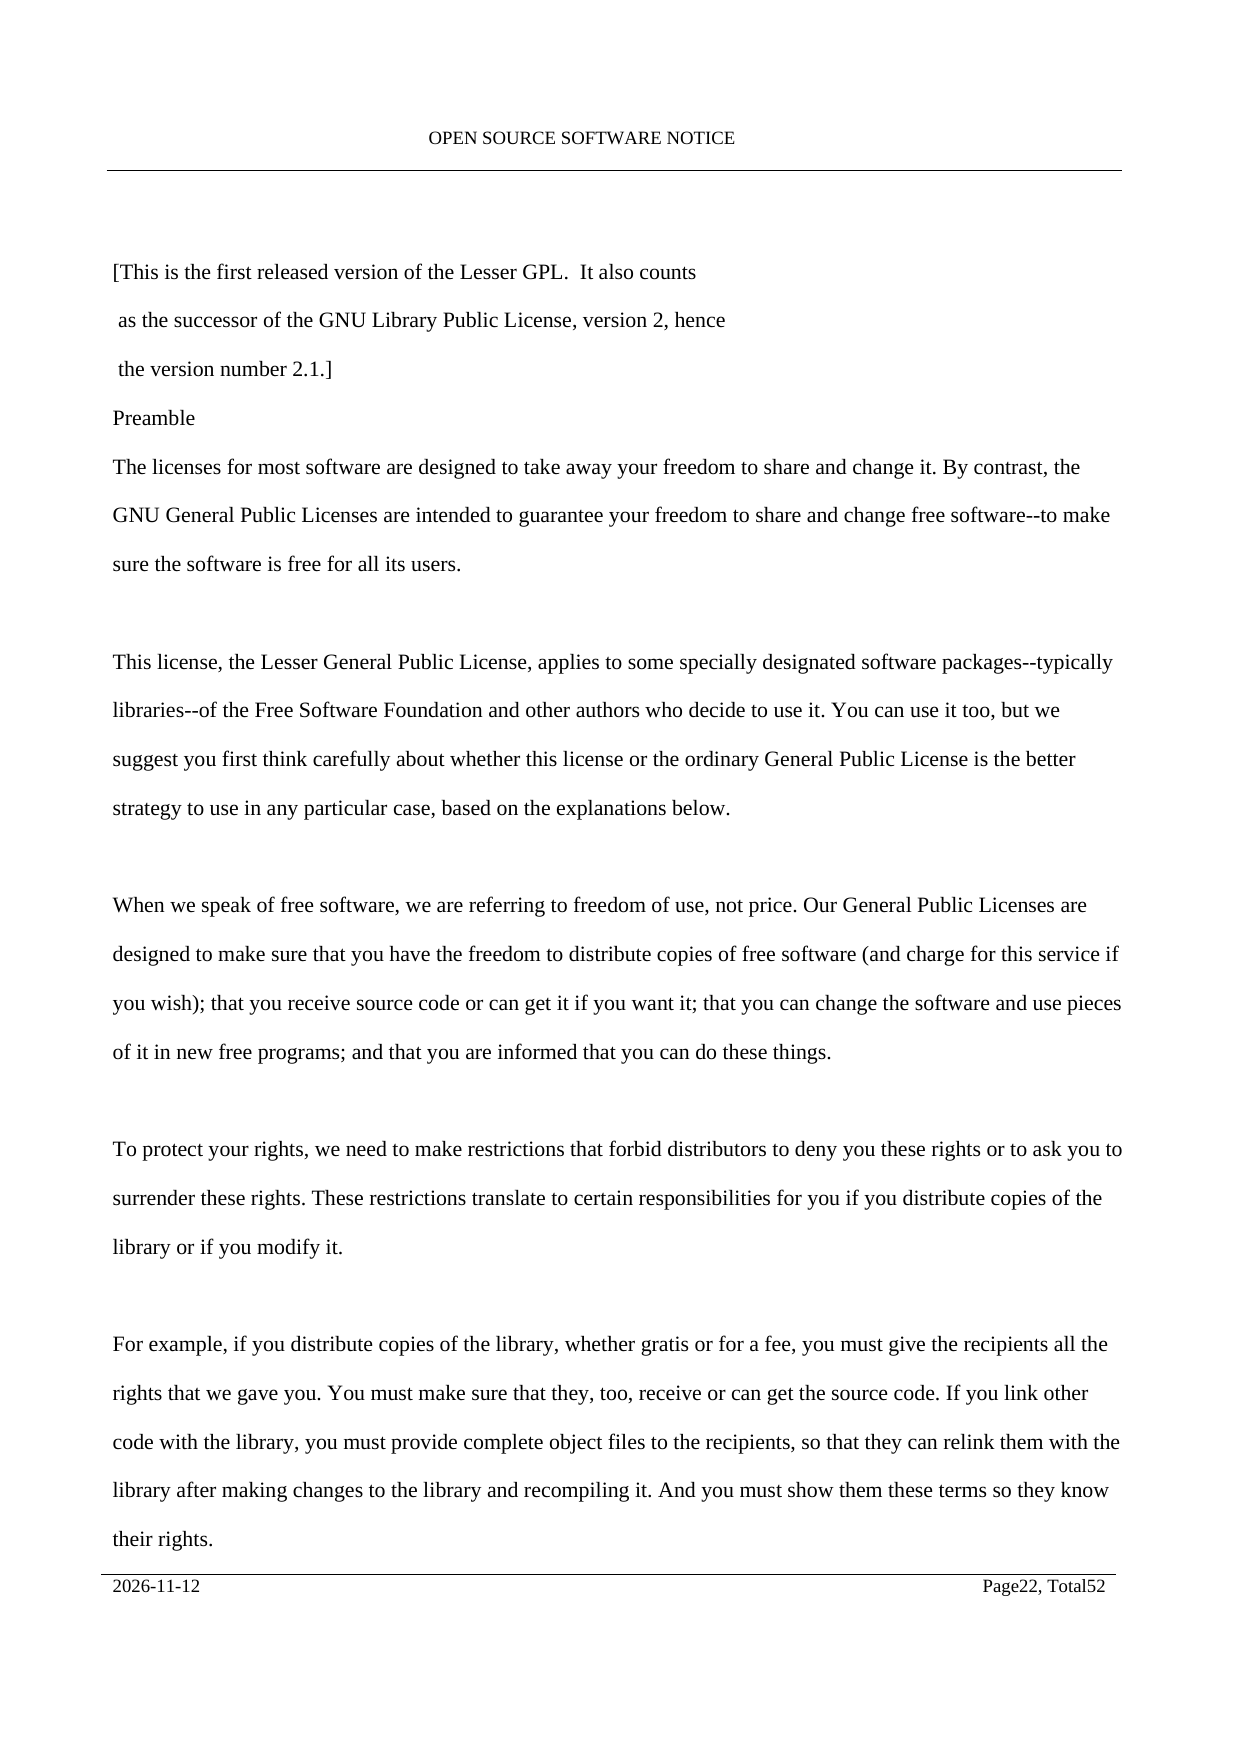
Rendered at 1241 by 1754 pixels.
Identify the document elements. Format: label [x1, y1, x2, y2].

text [112, 206, 1128, 1555]
